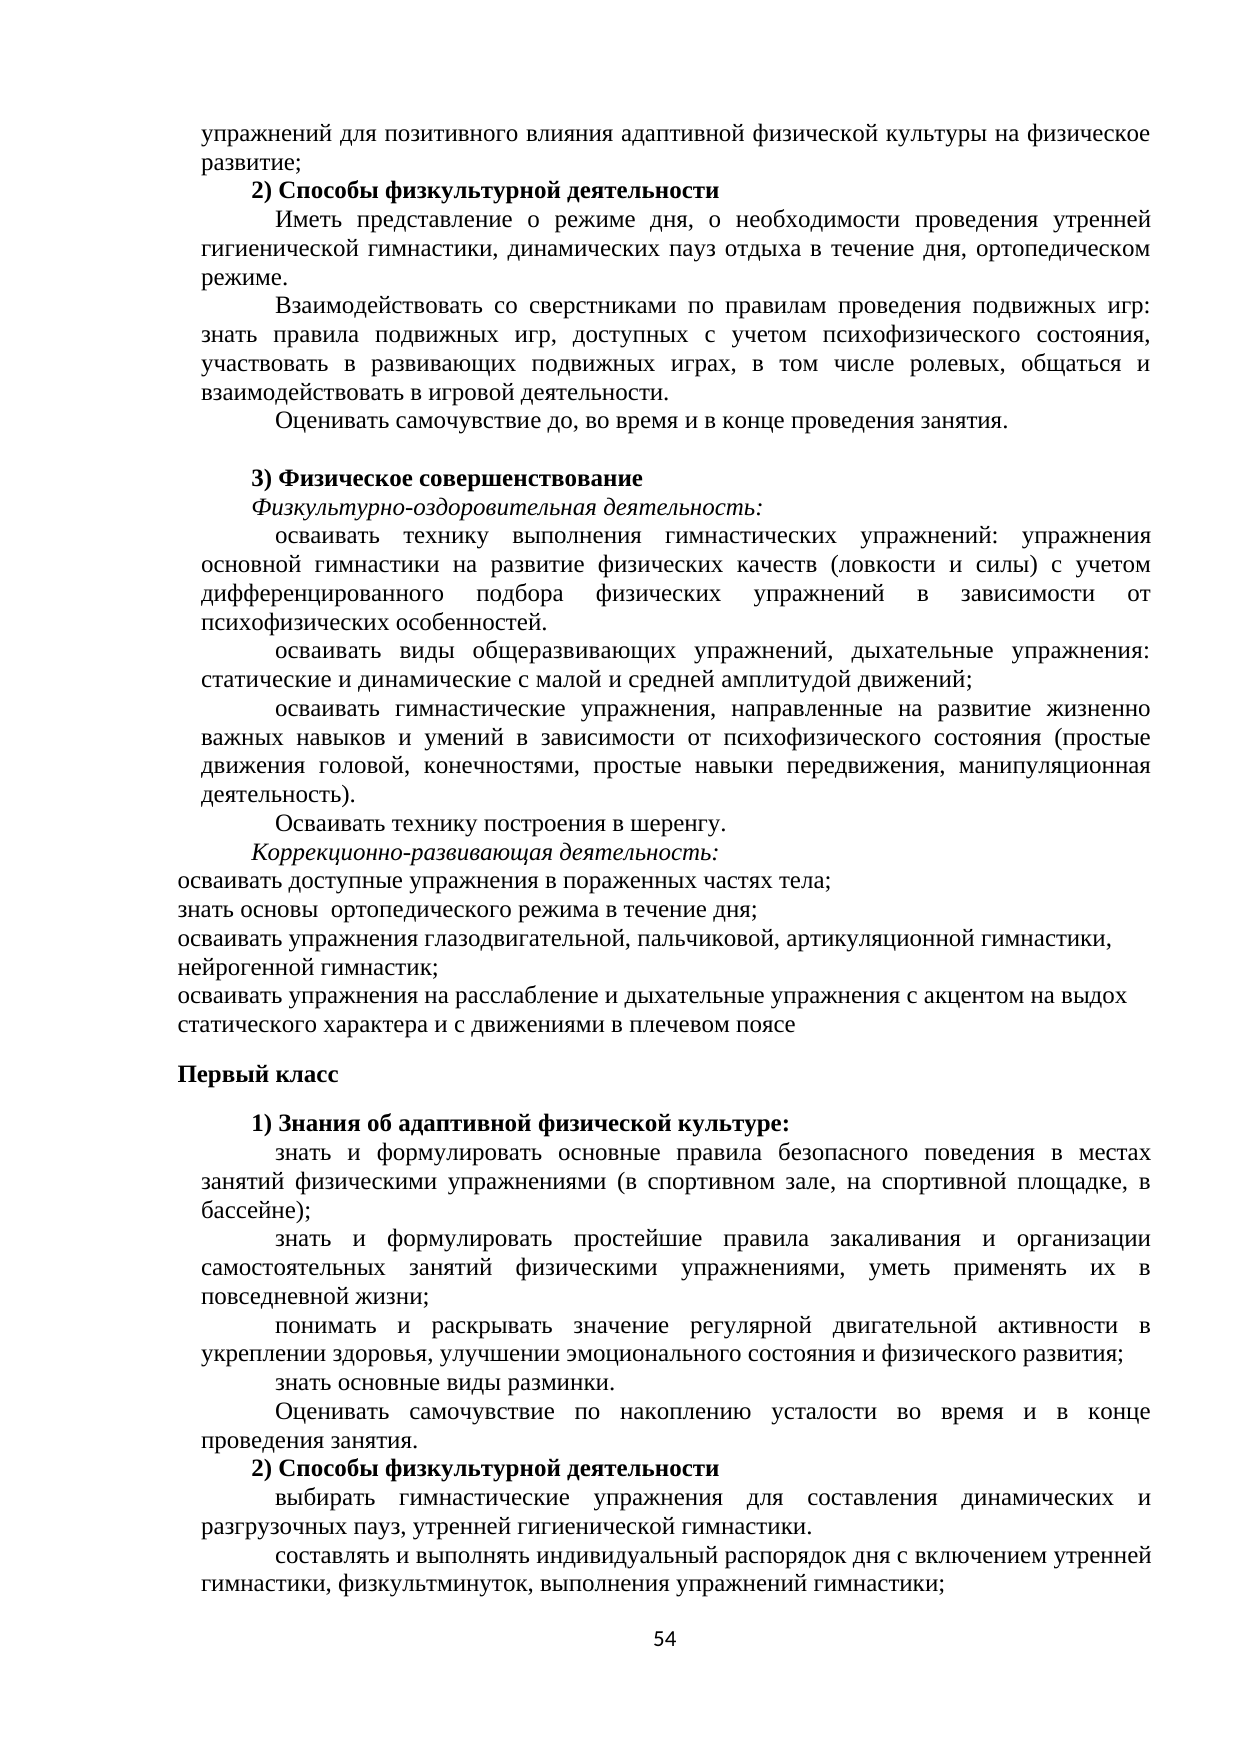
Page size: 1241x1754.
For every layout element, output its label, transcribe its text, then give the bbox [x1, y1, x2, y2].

text 3) Физическое совершенствование [177, 463, 1152, 492]
list знать основные виды разминки. [201, 1367, 1152, 1396]
list осваивать виды общеразвивающих упражнений, дыхательные упражнения: статические и динамические с малой и средней амплитудой движений; [201, 636, 1152, 693]
text Физкультурно-оздоровительная деятельность: [177, 492, 1152, 521]
text 1) Знания об адаптивной физической культуре: [177, 1108, 1152, 1137]
text 2) Способы физкультурной деятельности [177, 1453, 1152, 1482]
text осваивать упражнения на расслабление и дыхательные упражнения с акцентом на выдох статического характера и с движениями в плечевом поясе [177, 981, 1152, 1038]
list знать и формулировать простейшие правила закаливания и организации самостоятельных занятий физическими упражнениями, уметь применять их в повседневной жизни; [201, 1223, 1152, 1310]
text осваивать упражнения глазодвигательной, пальчиковой, артикуляционной гимнастики, нейрогенной гимнастик; [177, 923, 1152, 981]
list Оценивать самочувствие до, во время и в конце проведения занятия. [201, 406, 1152, 434]
text Коррекционно-развивающая деятельность: [177, 837, 1152, 866]
list Оценивать самочувствие по накоплению усталости во время и в конце проведения занятия. [201, 1396, 1152, 1453]
list Взаимодействовать со сверстниками по правилам проведения подвижных игр: знать правила подвижных игр, доступных с учетом психофизического состояния, участвовать в развивающих подвижных играх, в том числе ролевых, общаться и взаимодействовать в игровой деятельности. [201, 291, 1152, 406]
list понимать и раскрывать значение регулярной двигательной активности в укреплении здоровья, улучшении эмоционального состояния и физического развития; [201, 1310, 1152, 1367]
list выбирать гимнастические упражнения для составления динамических и разгрузочных пауз, утренней гигиенической гимнастики. [201, 1482, 1152, 1540]
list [201, 118, 1152, 176]
list знать и формулировать основные правила безопасного поведения в местах занятий физическими упражнениями (в спортивном зале, на спортивной площадке, в бассейне); [201, 1137, 1152, 1223]
text 2) Способы физкультурной деятельности [177, 176, 1152, 204]
text знать основы ортопедического режима в течение дня; [177, 894, 1152, 923]
list осваивать технику выполнения гимнастических упражнений: упражнения основной гимнастики на развитие физических качеств (ловкости и силы) с учетом дифференцированного подбора физических упражнений в зависимости от психофизических особенностей. [201, 521, 1152, 636]
list Иметь представление о режиме дня, о необходимости проведения утренней гигиенической гимнастики, динамических пауз отдыха в течение дня, ортопедическом режиме. [201, 204, 1152, 291]
text Первый класс [177, 1059, 1152, 1088]
list осваивать гимнастические упражнения, направленные на развитие жизненно важных навыков и умений в зависимости от психофизического состояния (простые движения головой, конечностями, простые навыки передвижения, манипуляционная деятельность). [201, 693, 1152, 808]
list составлять и выполнять индивидуальный распорядок дня с включением утренней гимнастики, физкультминуток, выполнения упражнений гимнастики; [201, 1540, 1152, 1597]
text осваивать доступные упражнения в пораженных частях тела; [177, 866, 1152, 894]
list Осваивать технику построения в шеренгу. [201, 808, 1152, 837]
